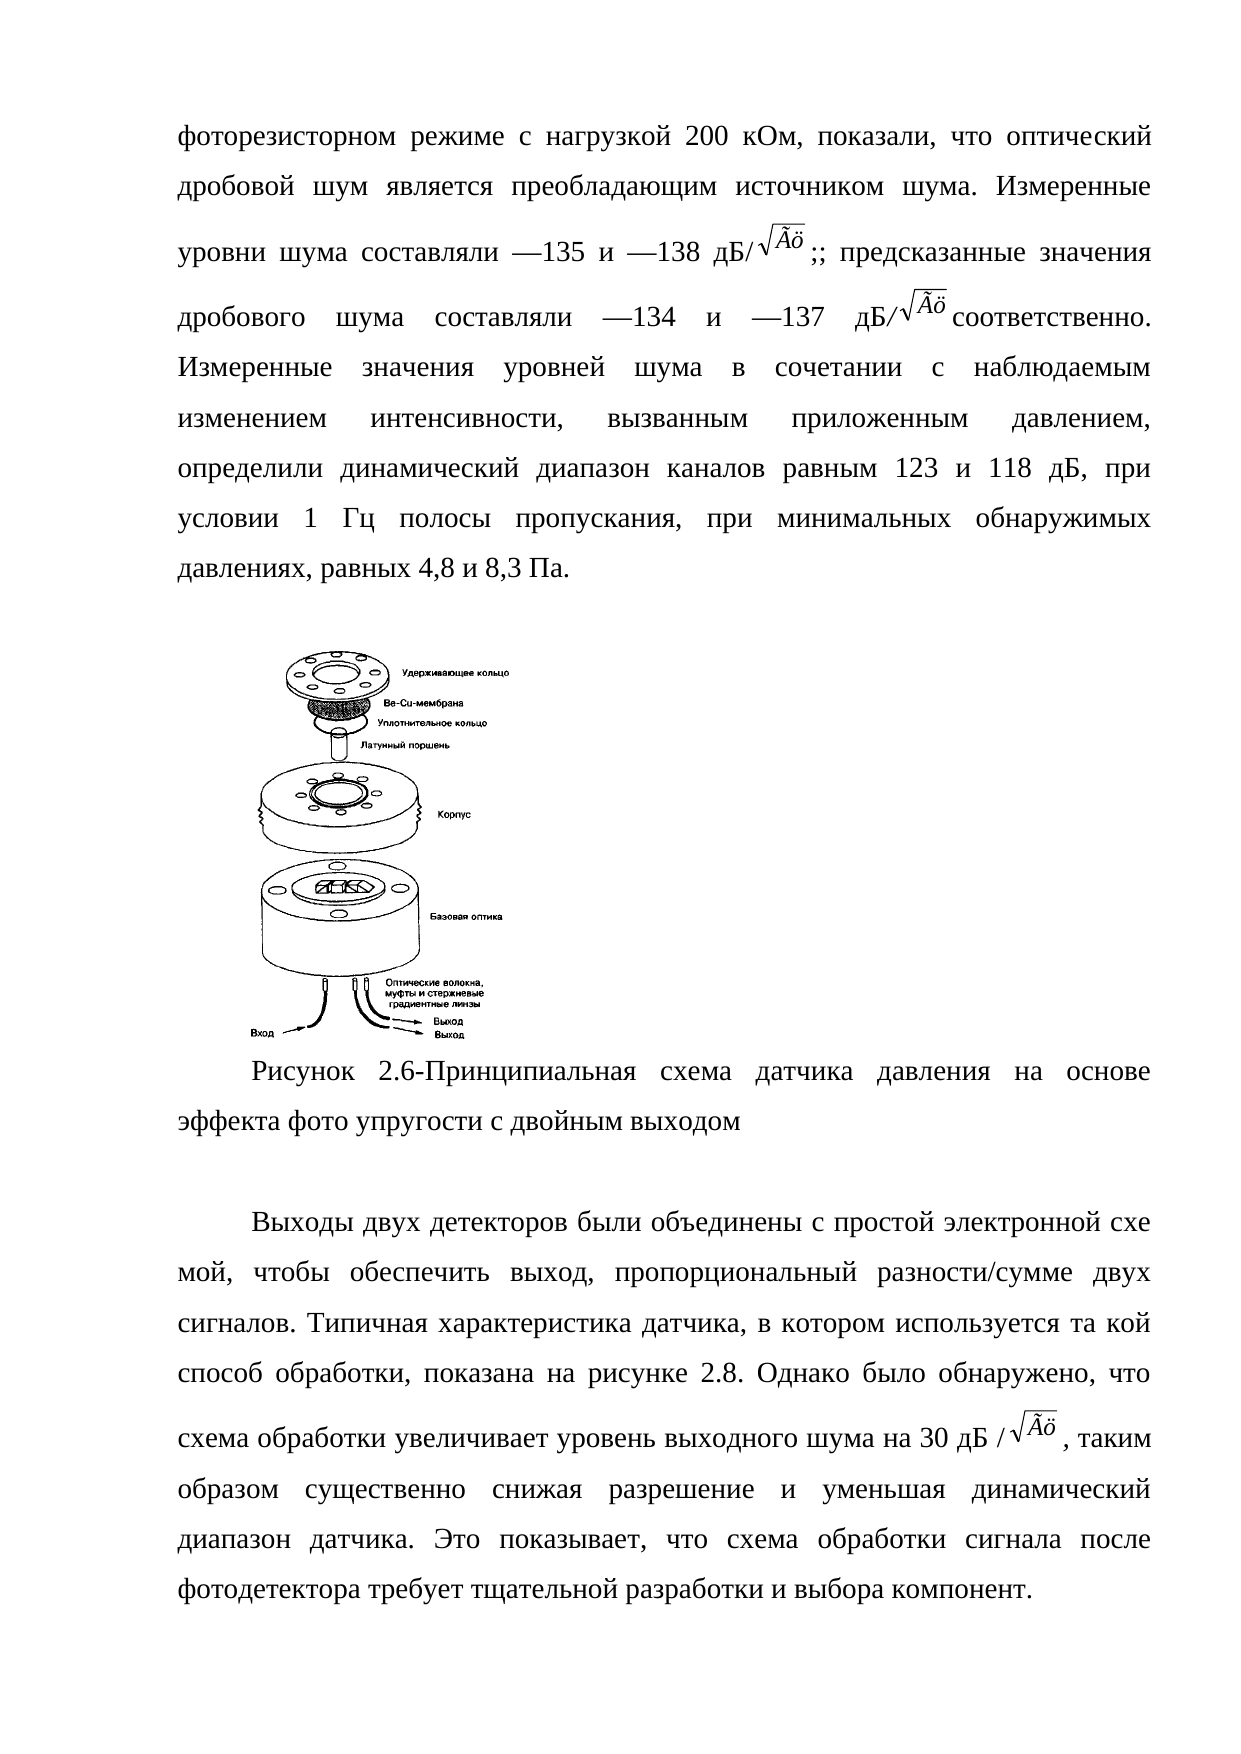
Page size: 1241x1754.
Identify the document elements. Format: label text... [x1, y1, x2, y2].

text Рисунок 2.6-Принципиальная схема датчика давления на основе эффекта фото упругости с двойным выходом [177, 1053, 1152, 1137]
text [177, 118, 1152, 584]
picture [251, 651, 509, 1039]
text Выходы двух детекторов были объединены с простой электронной схе мой, чтобы обеспечить выход, пропорциональный разности/сумме двух сигналов. Типичная характеристика датчика, в котором используется та кой способ обработки, показана на рисунке 2.8. Однако было обнаружено, что схема обработки увеличивает уровень выходного шума на 30 дБ /, таким образом существенно снижая разрешение и уменьшая динамический диапазон датчика. Это показывает, что схема обработки сигнала после фотодетектора требует тщательной разработки и выбора компонент. [177, 1204, 1152, 1605]
